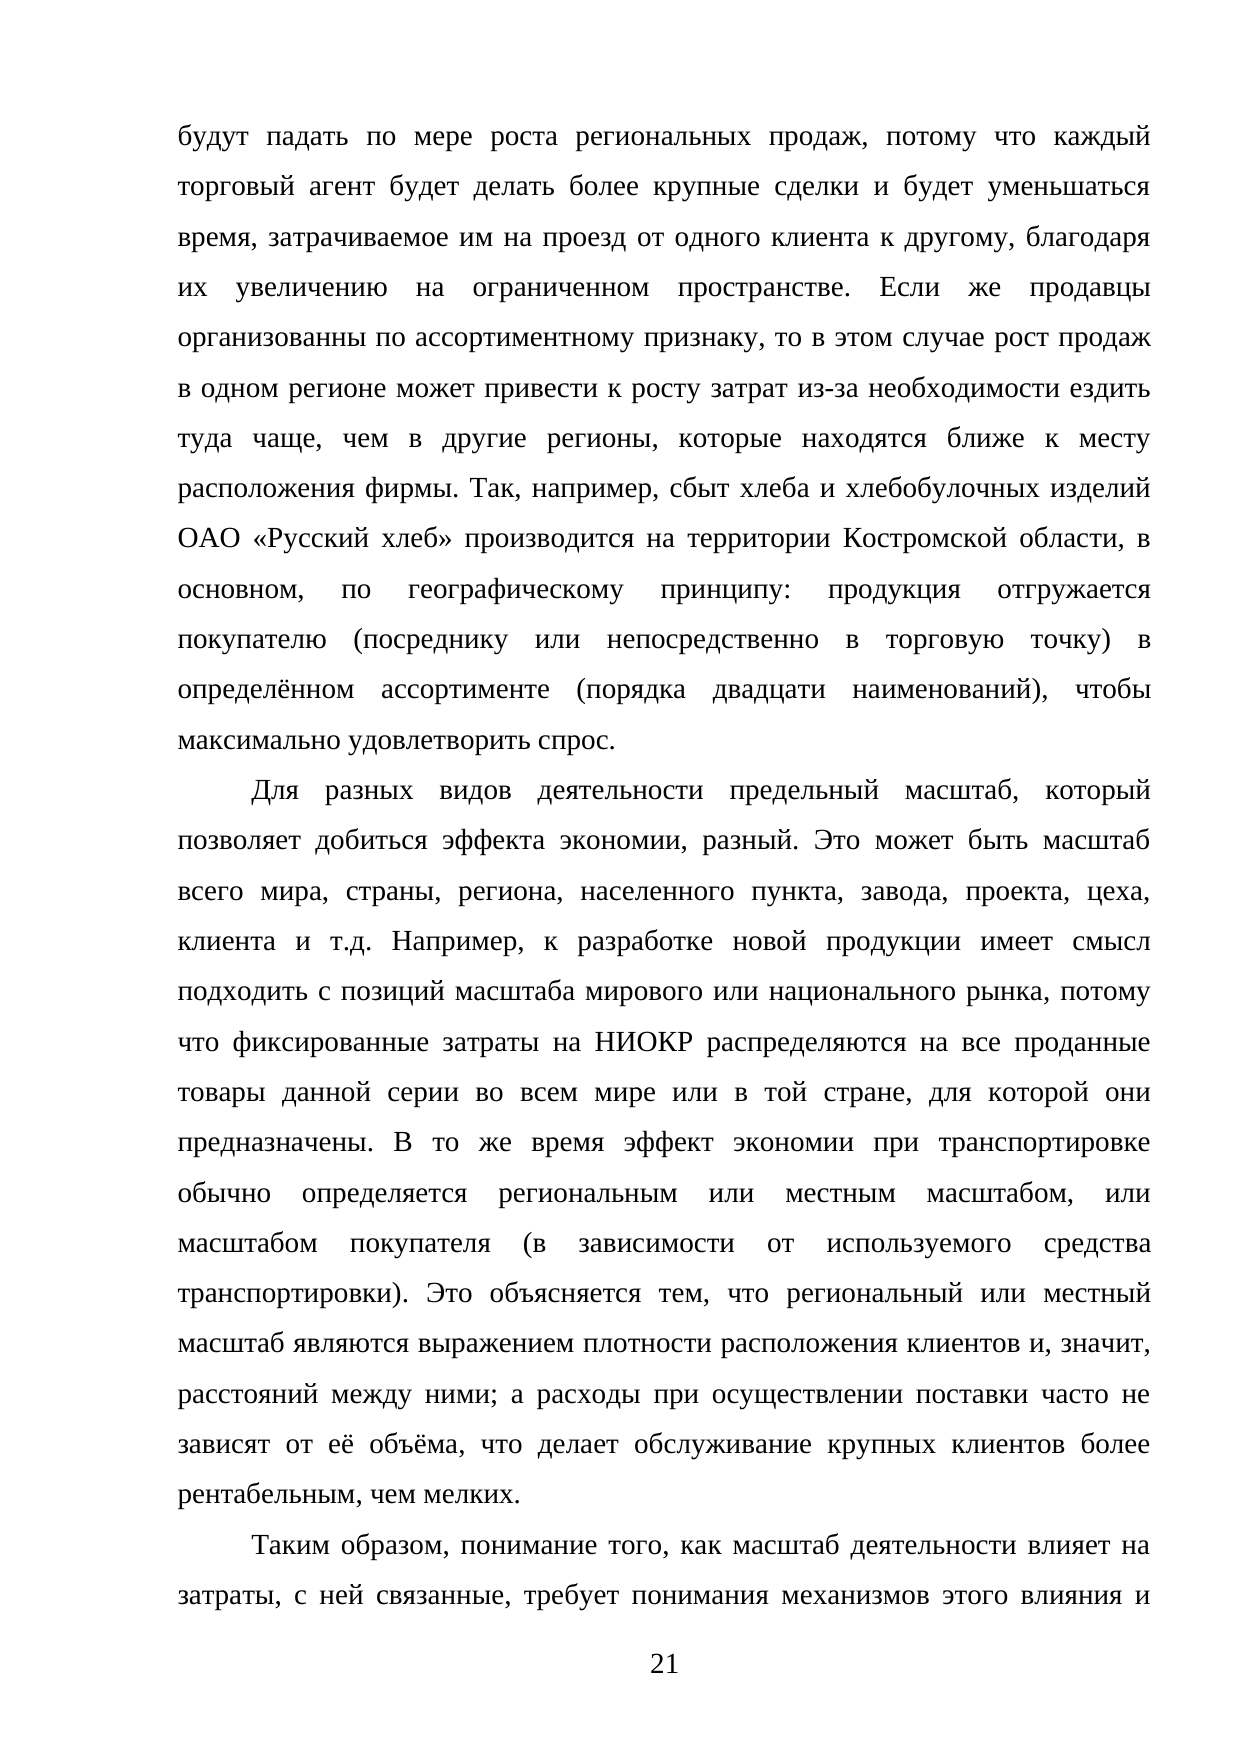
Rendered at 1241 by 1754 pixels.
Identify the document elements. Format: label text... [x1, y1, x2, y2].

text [177, 1527, 1152, 1611]
text Для разных видов деятельности предельный масштаб, который позволяет добиться эффекта экономии, разный. Это может быть масштаб всего мира, страны, региона, населенного пункта, завода, проекта, цеха, клиента и т.д. Например, к разработке новой продукции имеет смысл подходить с позиций масштаба мирового или национального рынка, потому что фиксированные затраты на НИОКР распределяются на все проданные товары данной серии во всем мире или в той стране, для которой они предназначены. В то же время эффект экономии при транспортировке обычно определяется региональным или местным масштабом, или масштабом покупателя (в зависимости от используемого средства транспортировки). Это объясняется тем, что региональный или местный масштаб являются выражением плотности расположения клиентов и, значит, расстояний между ними; а расходы при осуществлении поставки часто не зависят от её объёма, что делает обслуживание крупных клиентов более рентабельным, чем мелких. [177, 772, 1152, 1510]
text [177, 118, 1152, 755]
